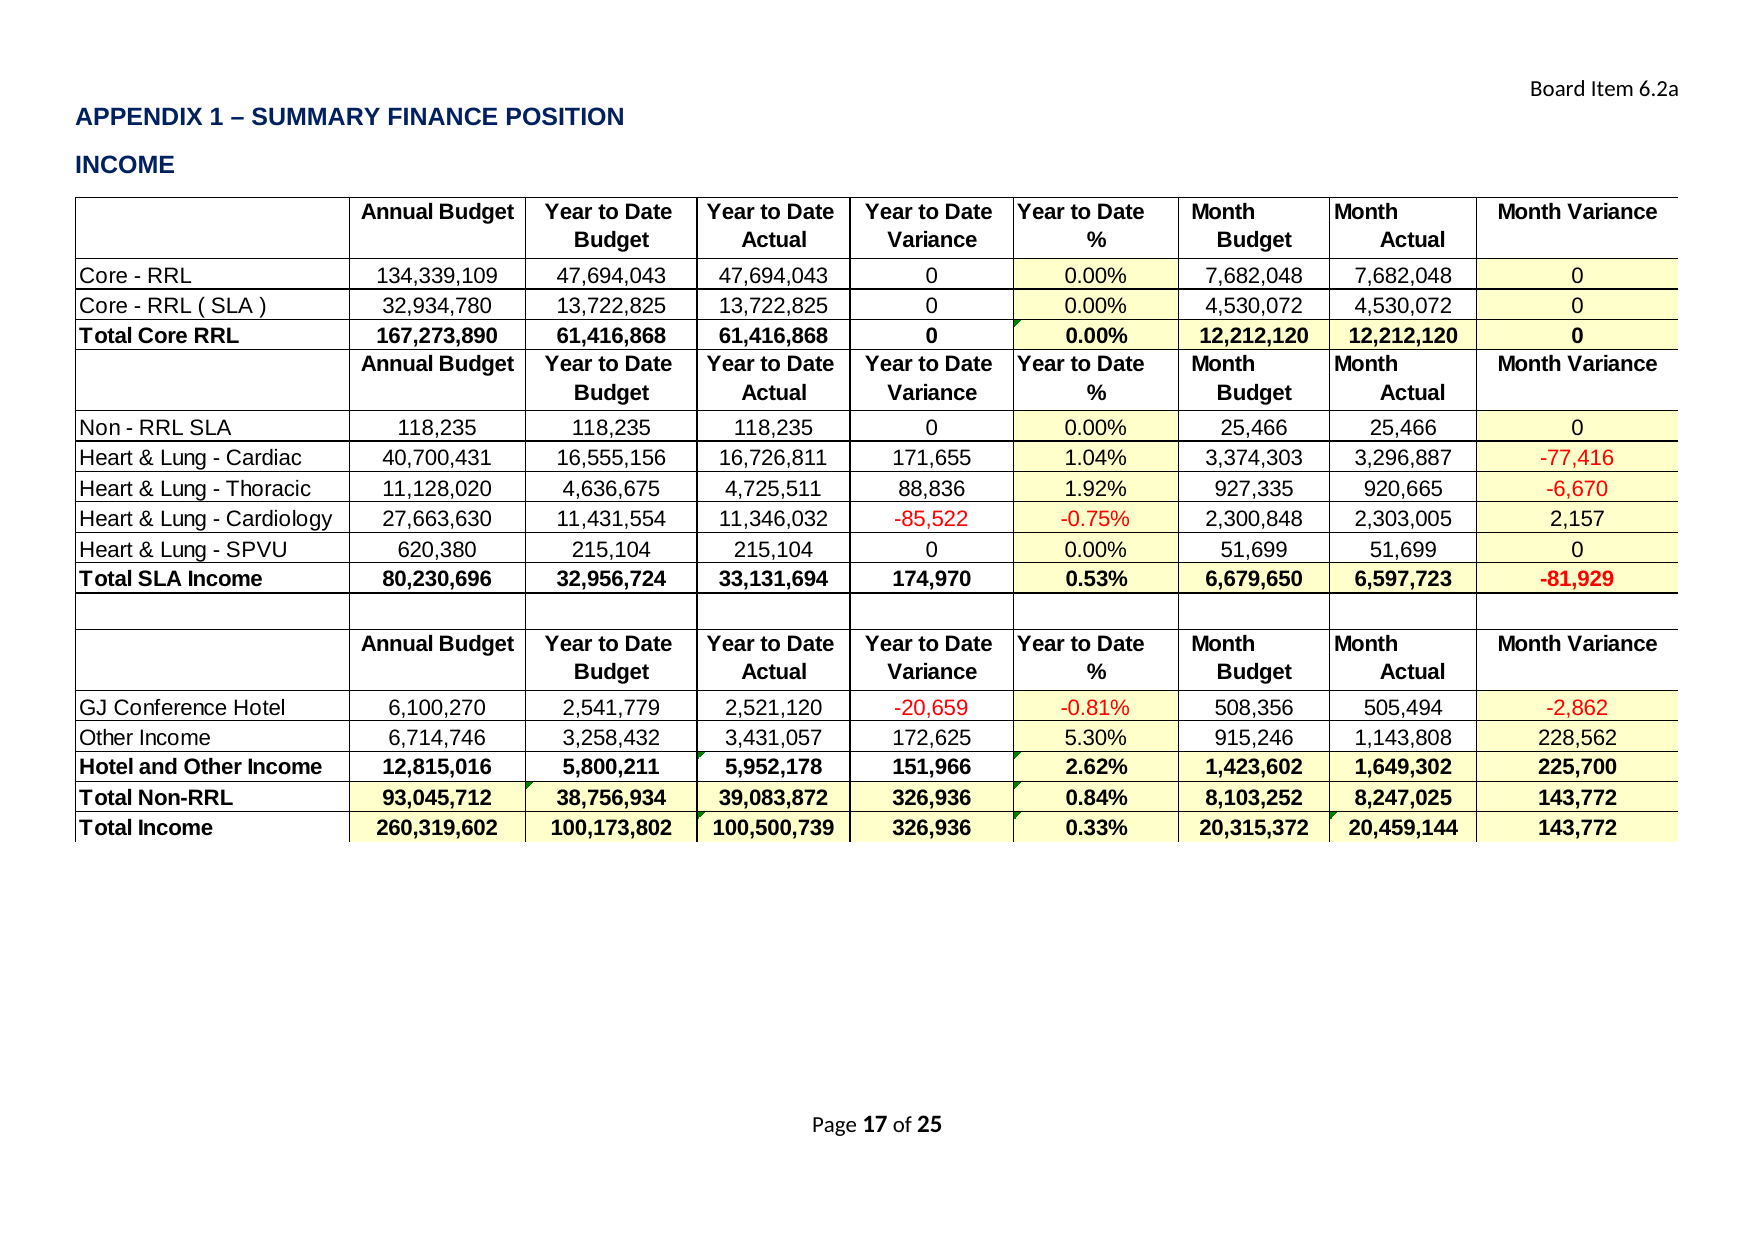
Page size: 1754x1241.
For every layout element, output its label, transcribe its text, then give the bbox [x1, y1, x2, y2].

text APPENDIX 1 – SUMMARY FINANCE POSITION [75, 102, 1679, 131]
text INCOME [75, 149, 1679, 178]
